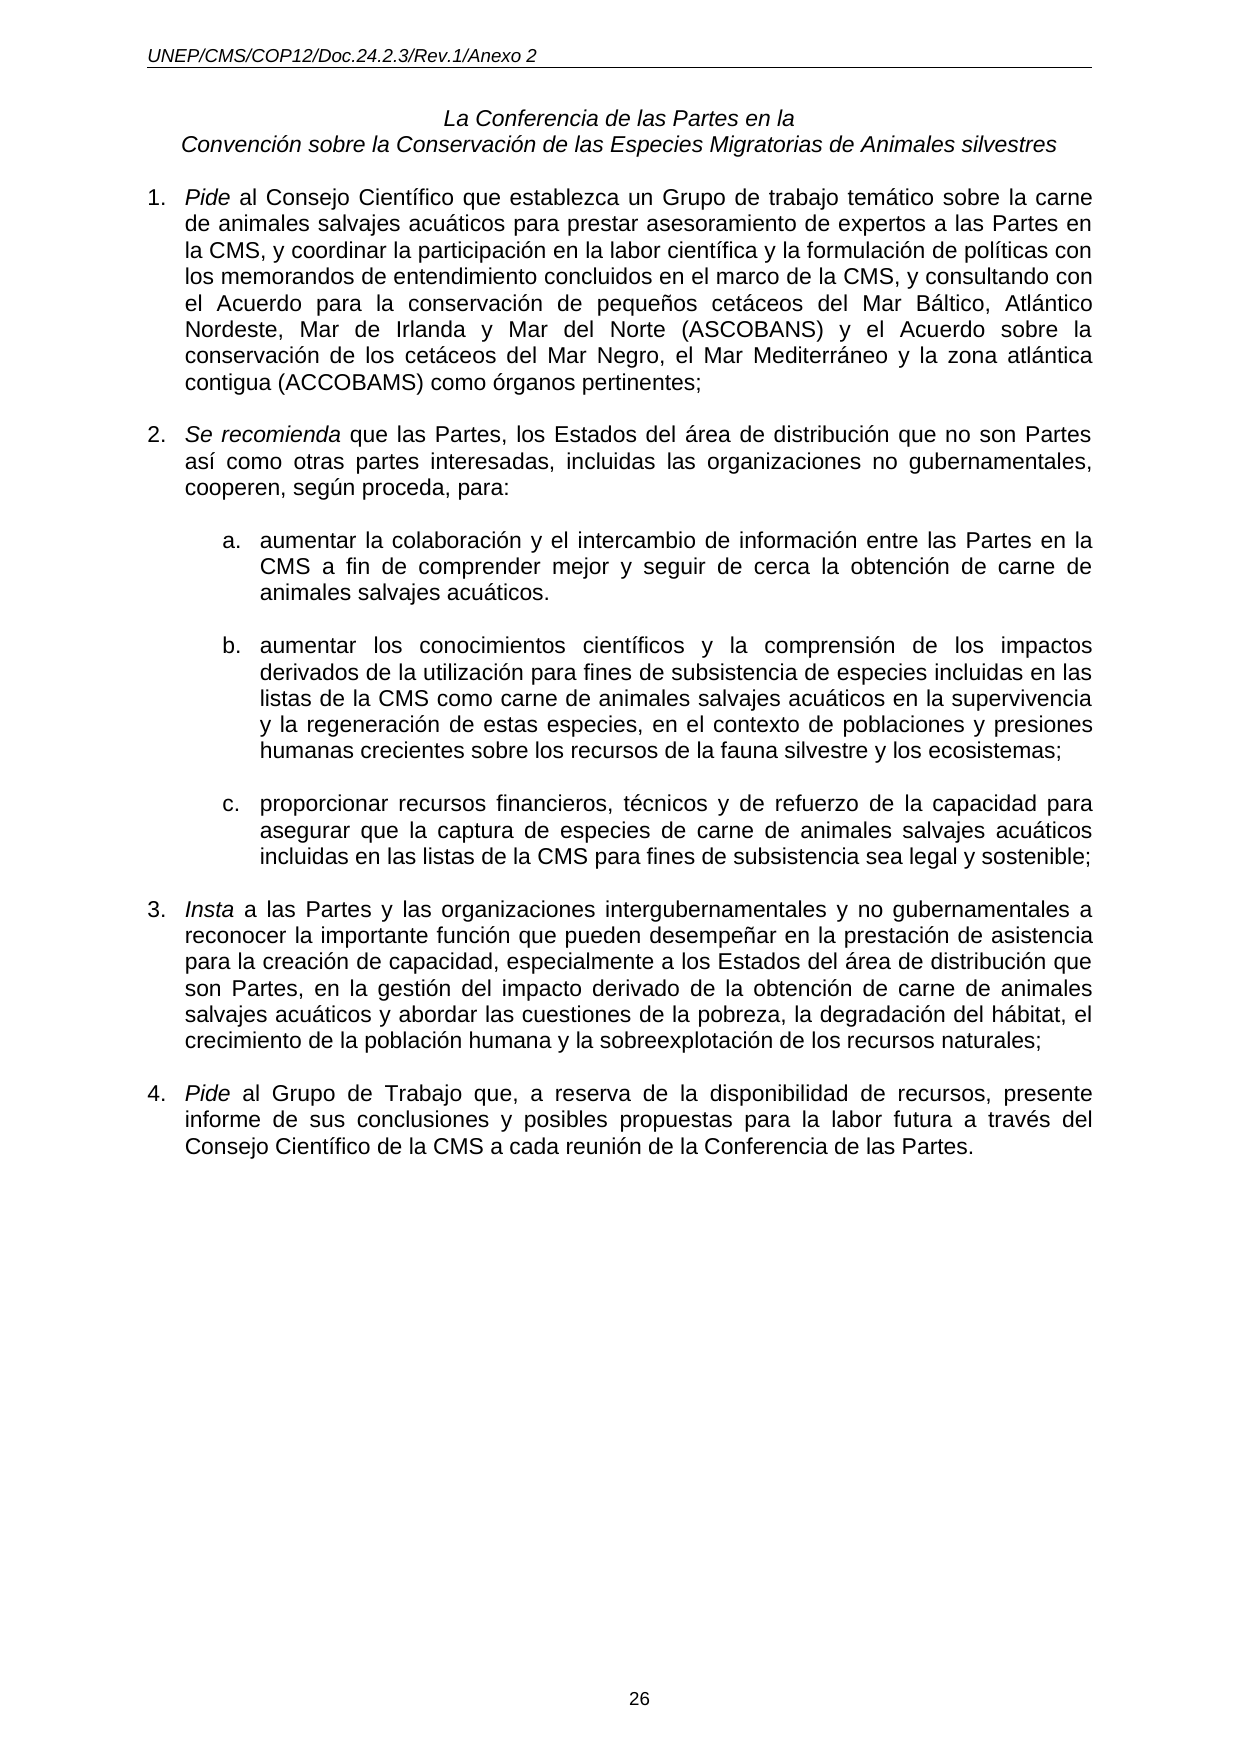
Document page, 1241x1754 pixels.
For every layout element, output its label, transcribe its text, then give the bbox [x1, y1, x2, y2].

list Se recomienda que las Partes, los Estados del área de distribución que no son Partes así como otras partes interesadas, incluidas las organizaciones no gubernamentales, cooperen, según proceda, para: [147, 421, 1093, 500]
list aumentar los conocimientos científicos y la comprensión de los impactos derivados de la utilización para fines de subsistencia de especies incluidas en las listas de la CMS como carne de animales salvajes acuáticos en la supervivencia y la regeneración de estas especies, en el contexto de poblaciones y presiones humanas crecientes sobre los recursos de la fauna silvestre y los ecosistemas; [222, 632, 1093, 764]
list proporcionar recursos financieros, técnicos y de refuerzo de la capacidad para asegurar que la captura de especies de carne de animales salvajes acuáticos incluidas en las listas de la CMS para fines de subsistencia sea legal y sostenible; [222, 790, 1093, 869]
list Pide al Consejo Científico que establezca un Grupo de trabajo temático sobre la carne de animales salvajes acuáticos para prestar asesoramiento de expertos a las Partes en la CMS, y coordinar la participación en la labor científica y la formulación de políticas con los memorandos de entendimiento concluidos en el marco de la CMS, y consultando con el Acuerdo para la conservación de pequeños cetáceos del Mar Báltico, Atlántico Nordeste, Mar de Irlanda y Mar del Norte (ASCOBANS) y el Acuerdo sobre la conservación de los cetáceos del Mar Negro, el Mar Mediterráneo y la zona atlántica contigua (ACCOBAMS) como órganos pertinentes; [147, 184, 1093, 395]
text Convención sobre la Conservación de las Especies Migratorias de Animales silvestres [147, 131, 1093, 158]
list Insta a las Partes y las organizaciones intergubernamentales y no gubernamentales a reconocer la importante función que pueden desempeñar en la prestación de asistencia para la creación de capacidad, especialmente a los Estados del área de distribución que son Partes, en la gestión del impacto derivado de la obtención de carne de animales salvajes acuáticos y abordar las cuestiones de la pobreza, la degradación del hábitat, el crecimiento de la población humana y la sobreexplotación de los recursos naturales; [147, 896, 1093, 1054]
text La Conferencia de las Partes en la [147, 105, 1093, 131]
list Pide al Grupo de Trabajo que, a reserva de la disponibilidad de recursos, presente informe de sus conclusiones y posibles propuestas para la labor futura a través del Consejo Científico de la CMS a cada reunión de la Conferencia de las Partes. [147, 1080, 1093, 1159]
list aumentar la colaboración y el intercambio de información entre las Partes en la CMS a fin de comprender mejor y seguir de cerca la obtención de carne de animales salvajes acuáticos. [222, 527, 1093, 606]
